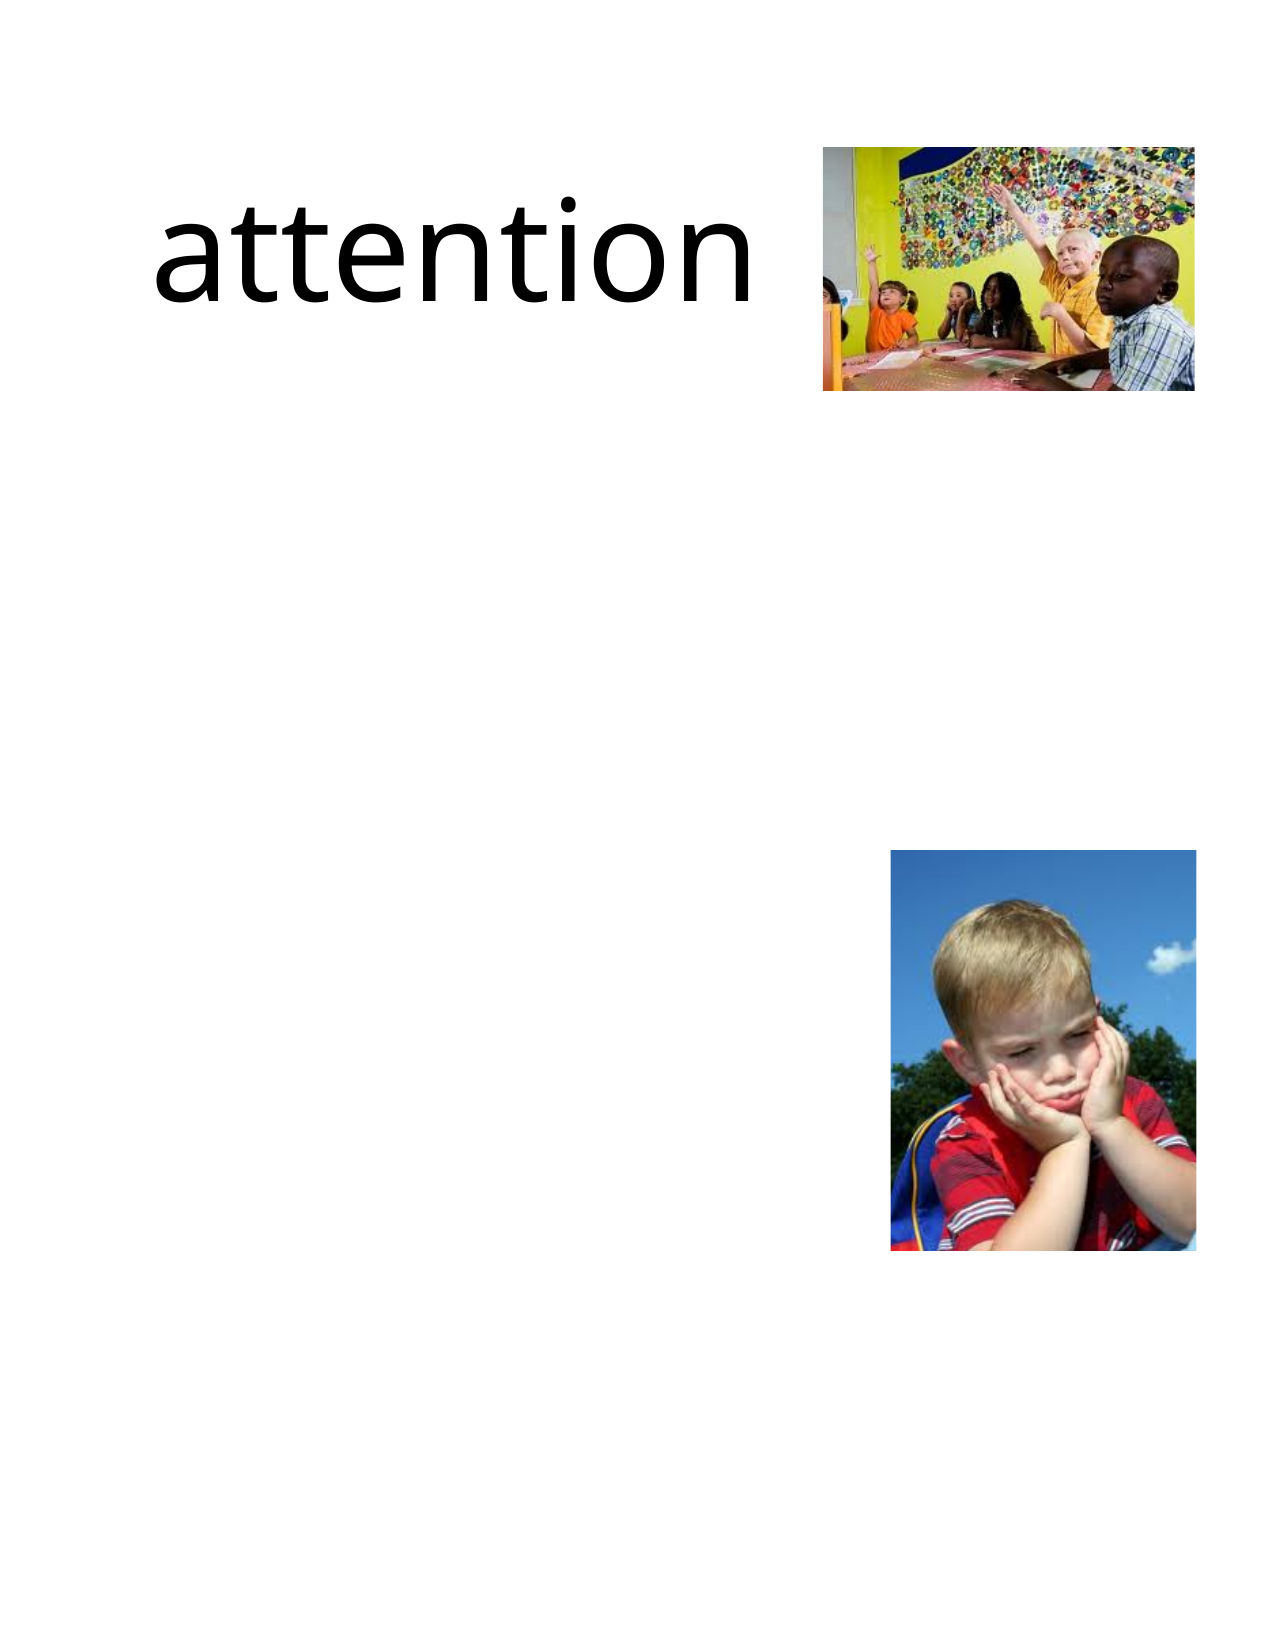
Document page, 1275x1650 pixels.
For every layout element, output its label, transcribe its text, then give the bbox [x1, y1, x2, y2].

text attention [150, 150, 822, 343]
picture [890, 850, 1197, 1251]
picture [822, 147, 1195, 391]
